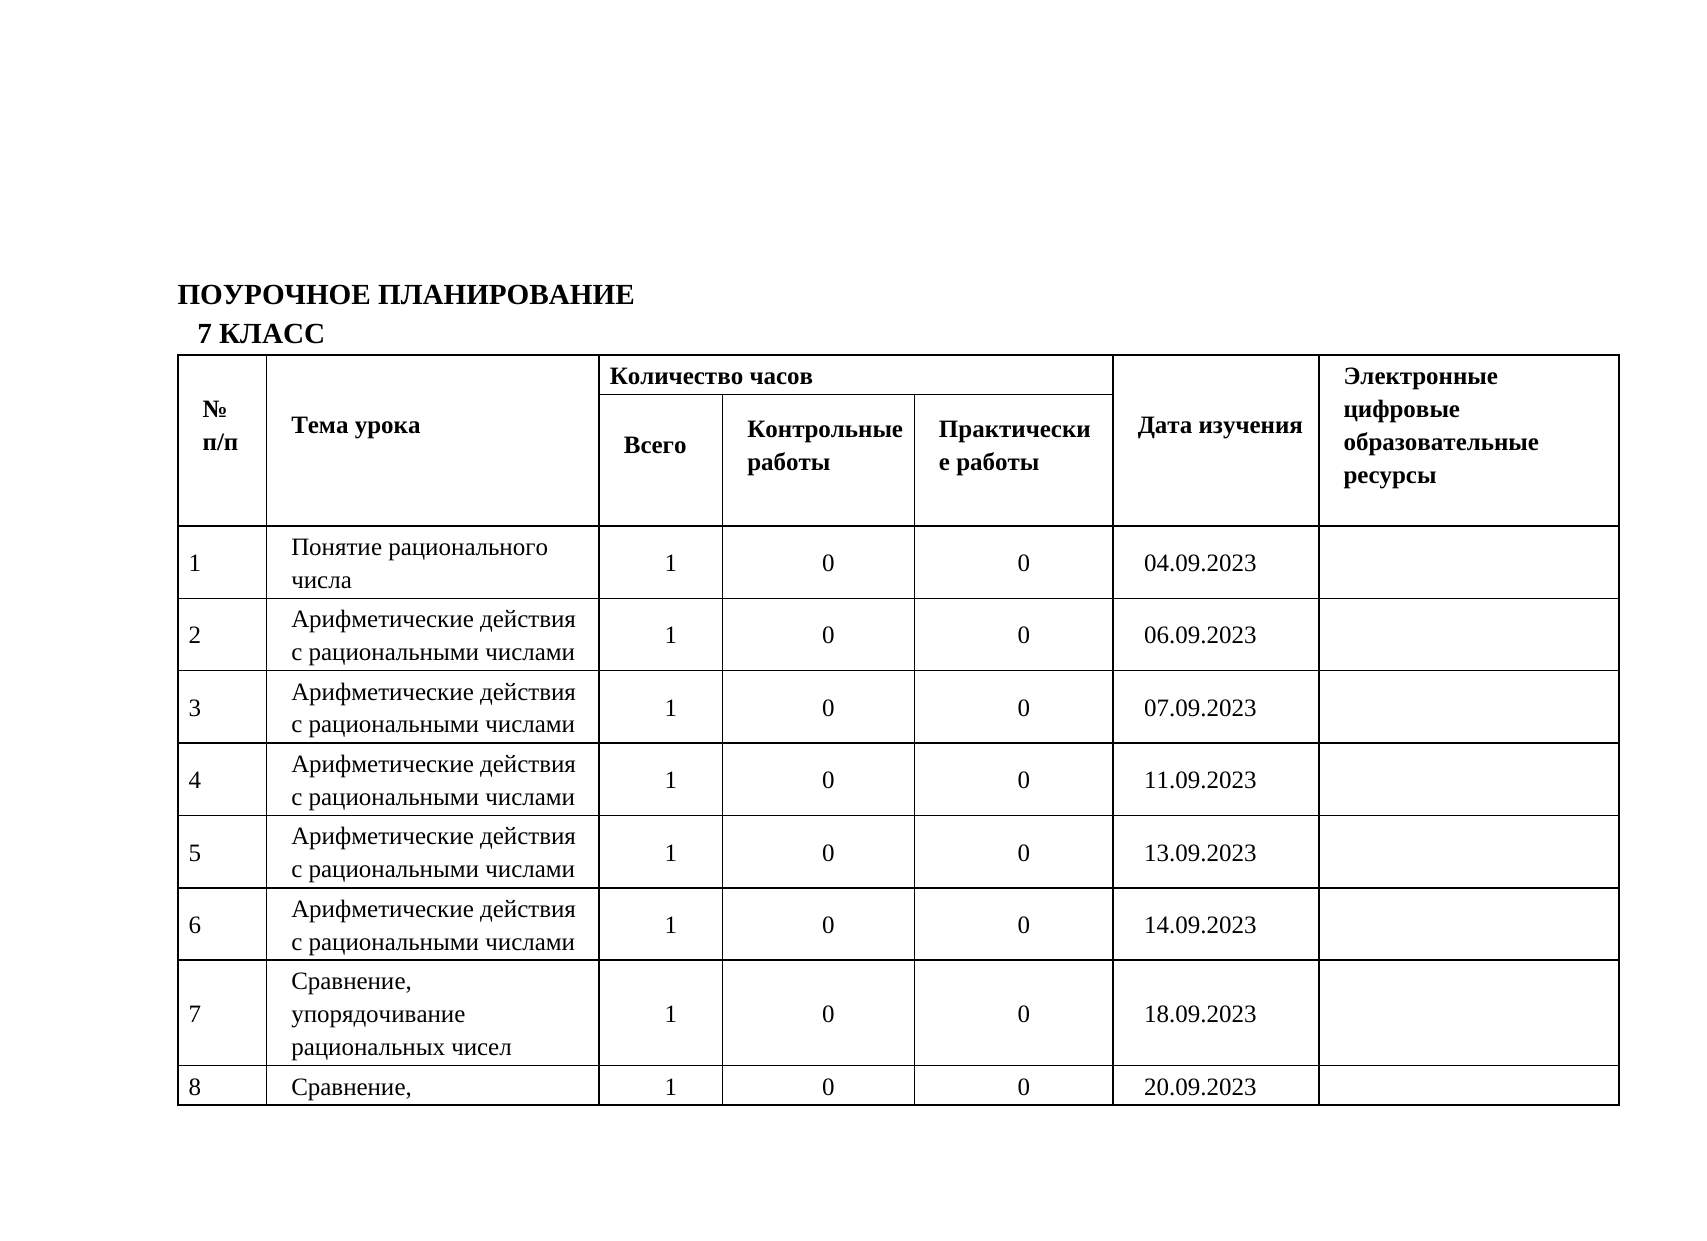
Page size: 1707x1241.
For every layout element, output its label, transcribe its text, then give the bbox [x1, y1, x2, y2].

text ПОУРОЧНОЕ ПЛАНИРОВАНИЕ [177, 277, 1618, 311]
table_cell [1320, 816, 1618, 887]
table_cell 20.09.2023 [1114, 1066, 1318, 1104]
table_header Тема урока [267, 356, 598, 525]
table_cell 0 [915, 527, 1112, 597]
table_header № п/п [179, 356, 266, 525]
table_header Электронные цифровые образовательные ресурсы [1320, 356, 1618, 525]
table_cell 0 [723, 599, 914, 670]
table_cell 18.09.2023 [1114, 961, 1318, 1065]
table_cell 0 [915, 744, 1112, 814]
table_cell 7 [179, 961, 266, 1065]
table_cell 1 [600, 671, 722, 742]
table_cell 3 [179, 671, 266, 742]
table_cell Арифметические действия с рациональными числами [267, 744, 598, 814]
table_header Количество часов [600, 356, 1112, 394]
table_header Дата изучения [1114, 356, 1318, 525]
table_cell 0 [723, 961, 914, 1065]
table_cell 13.09.2023 [1114, 816, 1318, 887]
table_cell 0 [723, 889, 914, 959]
table_cell Всего [600, 395, 722, 525]
text 7 КЛАСС [190, 316, 1618, 349]
table_cell Практические работы [915, 395, 1112, 525]
table_cell [1320, 961, 1618, 1065]
table_cell Арифметические действия с рациональными числами [267, 599, 598, 670]
table_cell 0 [915, 816, 1112, 887]
table_cell 0 [723, 671, 914, 742]
table_cell 1 [600, 599, 722, 670]
table_cell 1 [600, 961, 722, 1065]
table_cell 04.09.2023 [1114, 527, 1318, 597]
table_cell 0 [915, 599, 1112, 670]
table_cell 1 [600, 1066, 722, 1104]
table_cell 0 [915, 671, 1112, 742]
table_cell 1 [179, 527, 266, 597]
table_cell 0 [915, 889, 1112, 959]
table_cell Контрольные работы [723, 395, 914, 525]
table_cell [267, 961, 598, 1065]
table_cell 1 [600, 527, 722, 597]
table_cell 06.09.2023 [1114, 599, 1318, 670]
table_cell 0 [723, 816, 914, 887]
table_cell 14.09.2023 [1114, 889, 1318, 959]
table_cell Арифметические действия с рациональными числами [267, 671, 598, 742]
table_cell 0 [723, 744, 914, 814]
table_cell 1 [600, 889, 722, 959]
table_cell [267, 1066, 598, 1104]
table_cell [1320, 527, 1618, 597]
table_cell 07.09.2023 [1114, 671, 1318, 742]
table_cell 5 [179, 816, 266, 887]
table_cell 6 [179, 889, 266, 959]
table_cell Арифметические действия с рациональными числами [267, 889, 598, 959]
table_cell 0 [915, 1066, 1112, 1104]
table_cell Понятие рационального числа [267, 527, 598, 597]
table_cell 0 [723, 527, 914, 597]
table_cell 0 [723, 1066, 914, 1104]
table_cell [1320, 1066, 1618, 1104]
table_cell 11.09.2023 [1114, 744, 1318, 814]
table_cell 8 [179, 1066, 266, 1104]
table_cell Арифметические действия с рациональными числами [267, 816, 598, 887]
table_cell 0 [915, 961, 1112, 1065]
table_cell 2 [179, 599, 266, 670]
table_cell 4 [179, 744, 266, 814]
table_cell 1 [600, 744, 722, 814]
table_cell [1320, 744, 1618, 814]
table_cell [1320, 599, 1618, 670]
table_cell 1 [600, 816, 722, 887]
table_cell [1320, 889, 1618, 959]
table_cell [1320, 671, 1618, 742]
